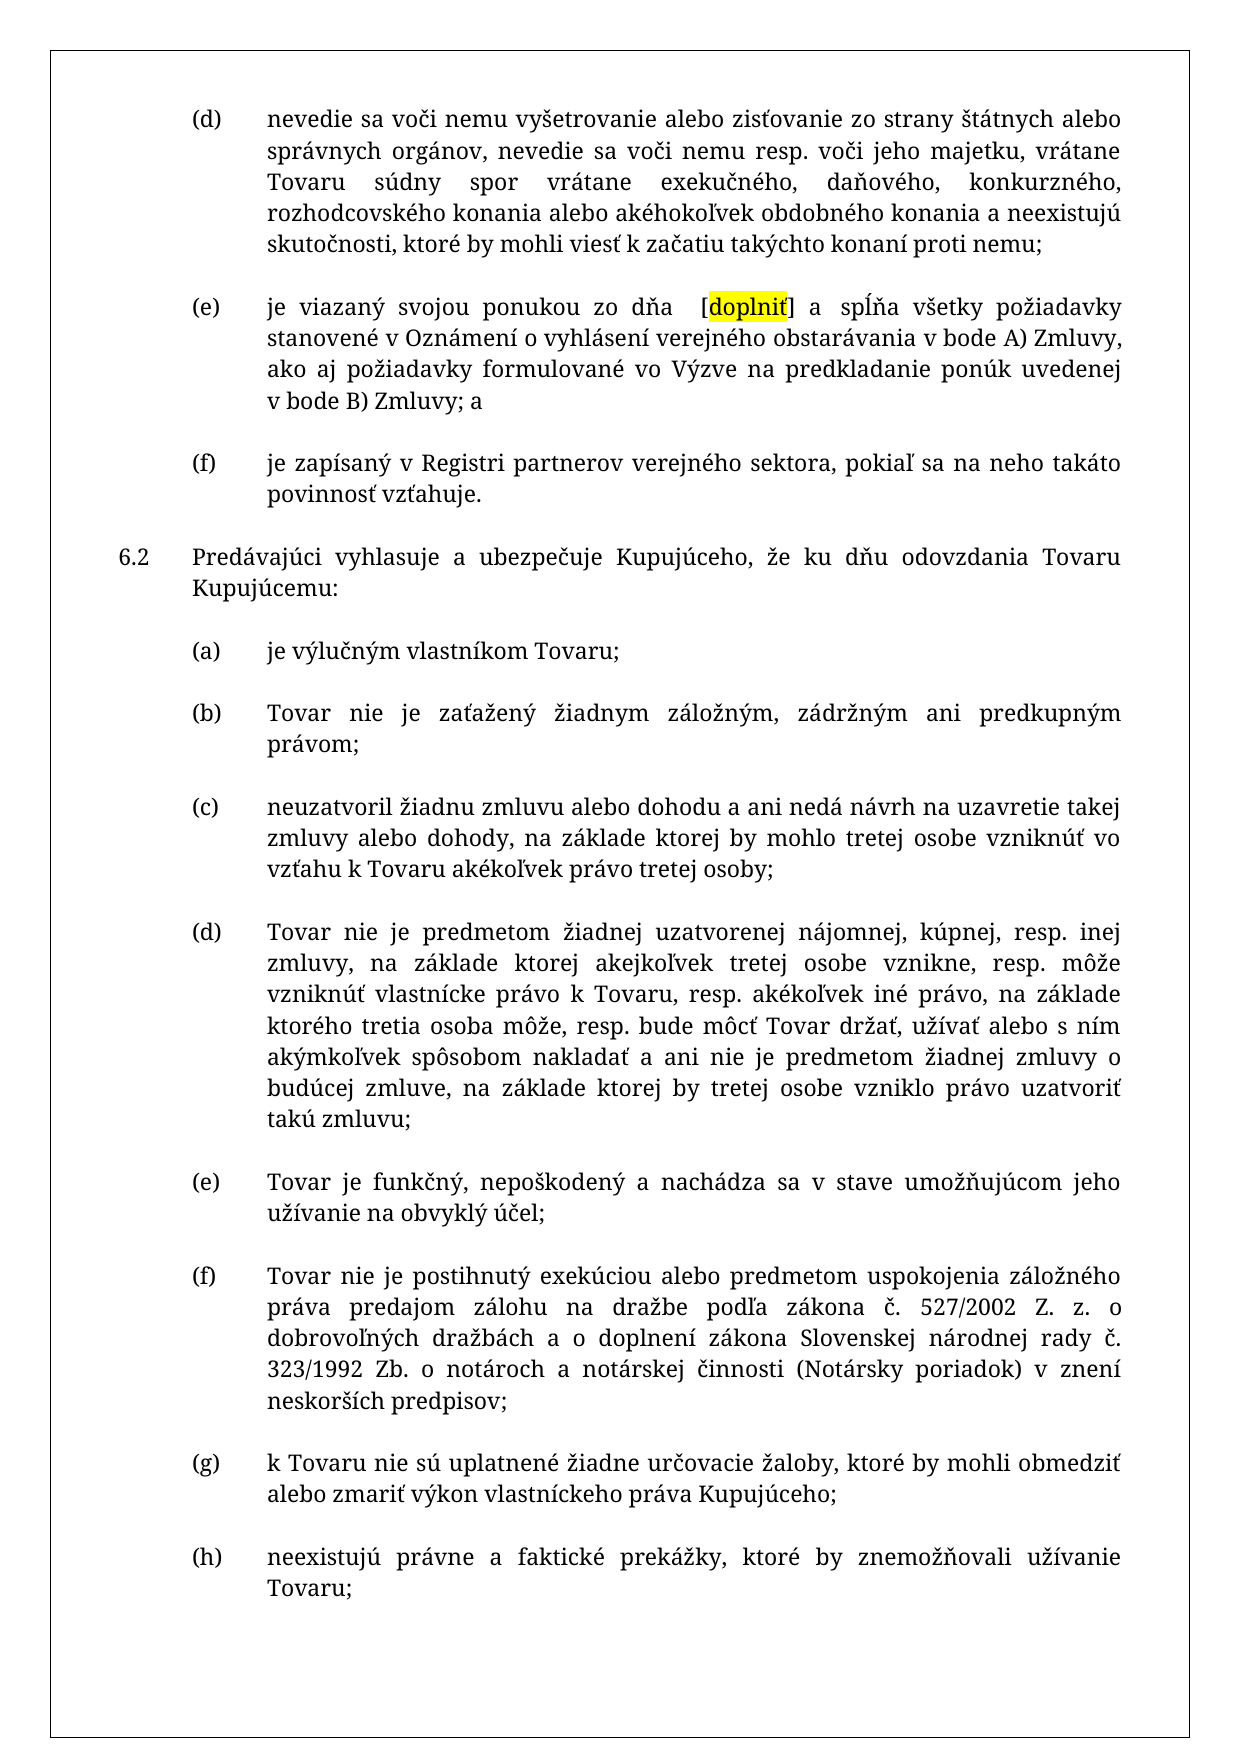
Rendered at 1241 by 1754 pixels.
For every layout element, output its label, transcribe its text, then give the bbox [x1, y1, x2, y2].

list neexistujú právne a faktické prekážky, ktoré by znemožňovali užívanie Tovaru; [192, 1541, 1122, 1603]
list Tovar nie je zaťažený žiadnym záložným, zádržným ani predkupným právom; [192, 697, 1122, 759]
list Predávajúci vyhlasuje a ubezpečuje Kupujúceho, že ku dňu odovzdania Tovaru Kupujúcemu: [118, 541, 1122, 603]
list k Tovaru nie sú uplatnené žiadne určovacie žaloby, ktoré by mohli obmedziť alebo zmariť výkon vlastníckeho práva Kupujúceho; [192, 1447, 1122, 1509]
list Tovar nie je postihnutý exekúciou alebo predmetom uspokojenia záložného práva predajom zálohu na dražbe podľa zákona č. 527/2002 Z. z. o dobrovoľných dražbách a o doplnení zákona Slovenskej národnej rady č. 323/1992 Zb. o notároch a notárskej činnosti (Notársky poriadok) v znení neskorších predpisov; [192, 1259, 1122, 1416]
list Tovar je funkčný, nepoškodený a nachádza sa v stave umožňujúcom jeho užívanie na obvyklý účel; [192, 1166, 1122, 1228]
list Tovar nie je predmetom žiadnej uzatvorenej nájomnej, kúpnej, resp. inej zmluvy, na základe ktorej akejkoľvek tretej osobe vznikne, resp. môže vzniknúť vlastnícke právo k Tovaru, resp. akékoľvek iné právo, na základe ktorého tretia osoba môže, resp. bude môcť Tovar držať, užívať alebo s ním akýmkoľvek spôsobom nakladať a ani nie je predmetom žiadnej zmluvy o budúcej zmluve, na základe ktorej by tretej osobe vzniklo právo uzatvoriť takú zmluvu; [192, 916, 1122, 1134]
list je viazaný svojou ponukou zo dňa [doplniť] a spĺňa všetky požiadavky stanovené v Oznámení o vyhlásení verejného obstarávania v bode A) Zmluvy, ako aj požiadavky formulované vo Výzve na predkladanie ponúk uvedenej v bode B) Zmluvy; a [192, 291, 1122, 416]
list je zapísaný v Registri partnerov verejného sektora, pokiaľ sa na neho takáto povinnosť vzťahuje. [192, 447, 1122, 509]
list nevedie sa voči nemu vyšetrovanie alebo zisťovanie zo strany štátnych alebo správnych orgánov, nevedie sa voči nemu resp. voči jeho majetku, vrátane Tovaru súdny spor vrátane exekučného, daňového, konkurzného, rozhodcovského konania alebo akéhokoľvek obdobného konania a neexistujú skutočnosti, ktoré by mohli viesť k začatiu takýchto konaní proti nemu; [192, 103, 1122, 259]
list neuzatvoril žiadnu zmluvu alebo dohodu a ani nedá návrh na uzavretie takej zmluvy alebo dohody, na základe ktorej by mohlo tretej osobe vzniknúť vo vzťahu k Tovaru akékoľvek právo tretej osoby; [192, 791, 1122, 884]
list je výlučným vlastníkom Tovaru; [192, 634, 1122, 666]
